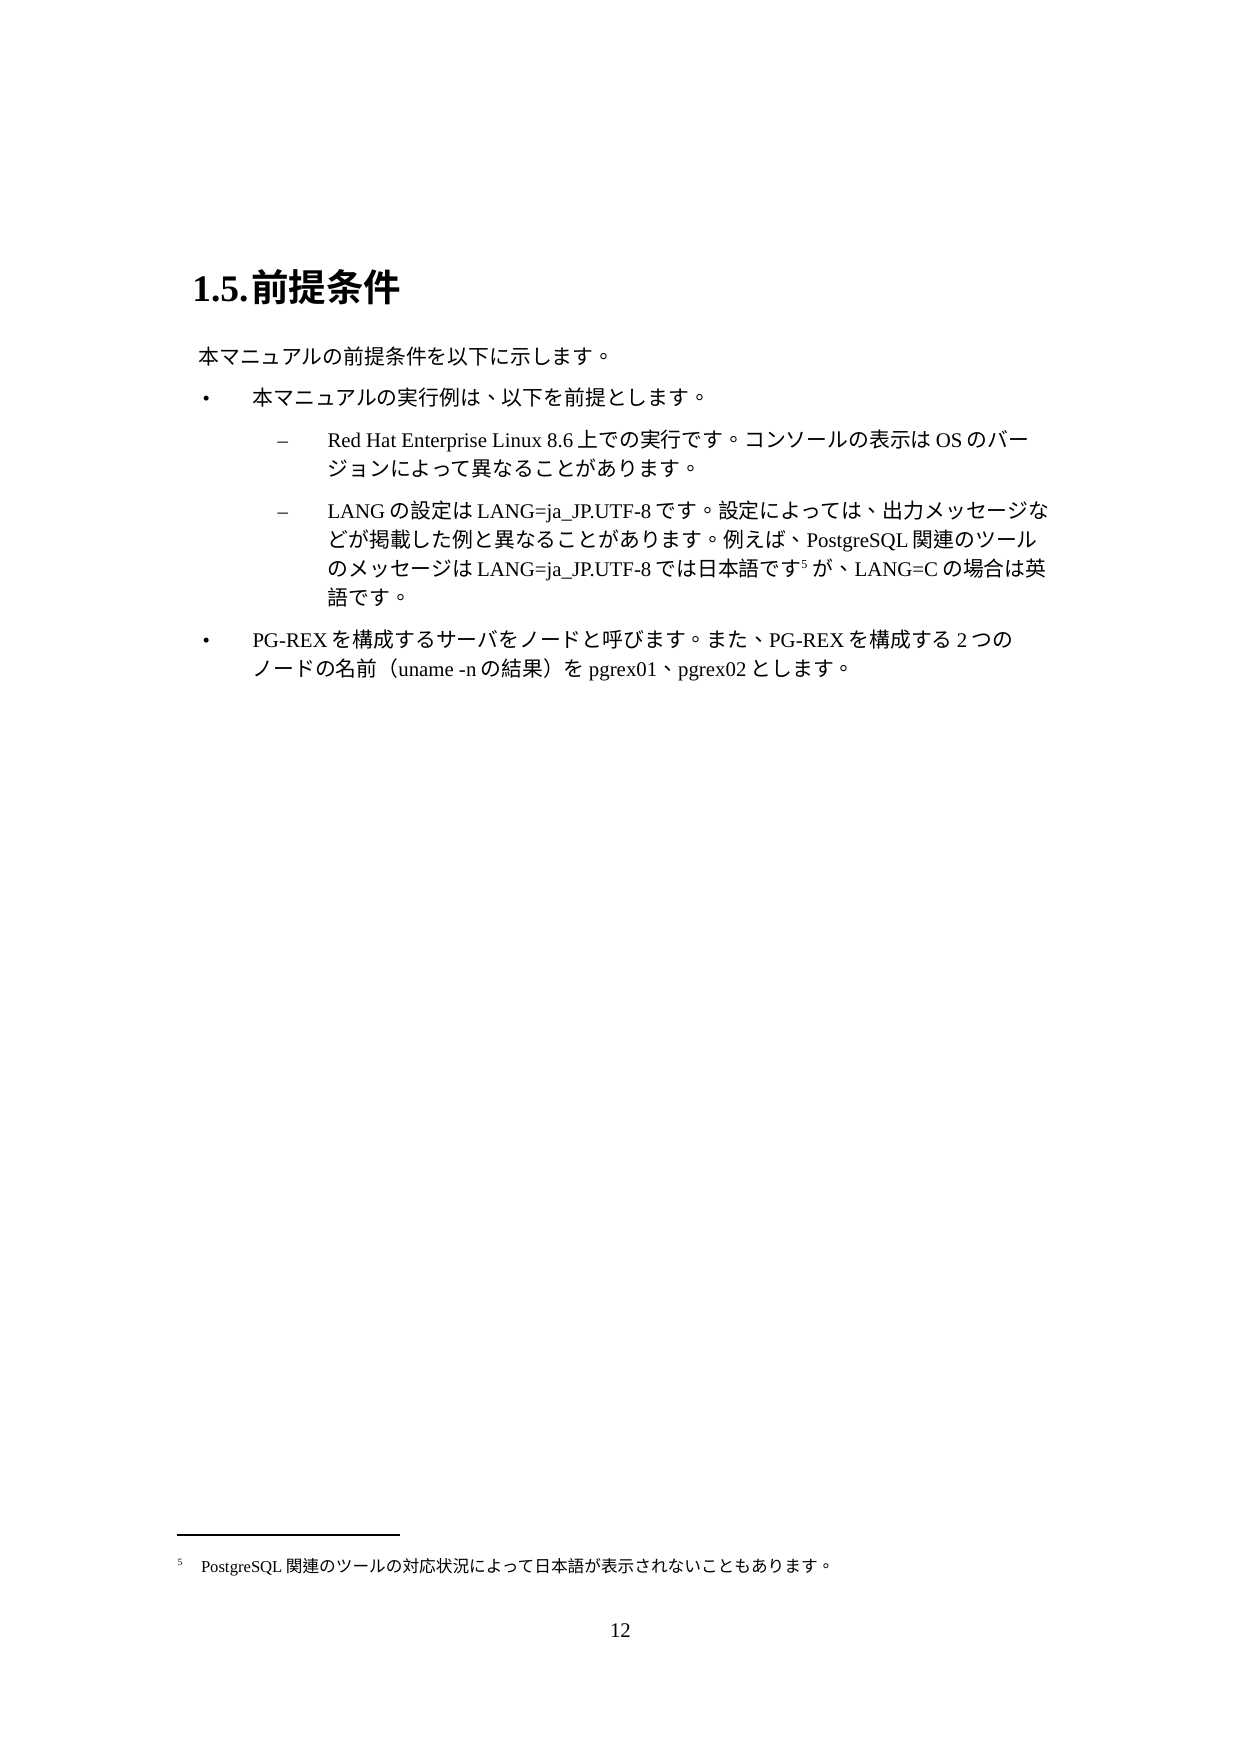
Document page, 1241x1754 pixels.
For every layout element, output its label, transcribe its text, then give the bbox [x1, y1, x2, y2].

text 本マニュアルの前提条件を以下に示します。 [177, 341, 1054, 370]
list LANGの設定はLANG=ja_JP.UTF-8です。設定によっては、出力メッセージなどが掲載した例と異なることがあります。例えば、PostgreSQL関連のツールのメッセージはLANG=ja_JP.UTF-8では日本語です が、LANG=Cの場合は英語です。 [277, 495, 1054, 612]
list PG-REXを構成するサーバをノードと呼びます。また、PG-REXを構成する2つのノードの名前（uname -nの結果）をpgrex01、pgrex02とします。 [202, 624, 1054, 683]
list Red Hat Enterprise Linux 8.6上での実行です。コンソールの表示はOSのバージョンによって異なることがあります。 [277, 424, 1054, 483]
list 本マニュアルの実行例は、以下を前提とします。 [202, 383, 1054, 412]
subtitle 前提条件 [192, 261, 1063, 312]
